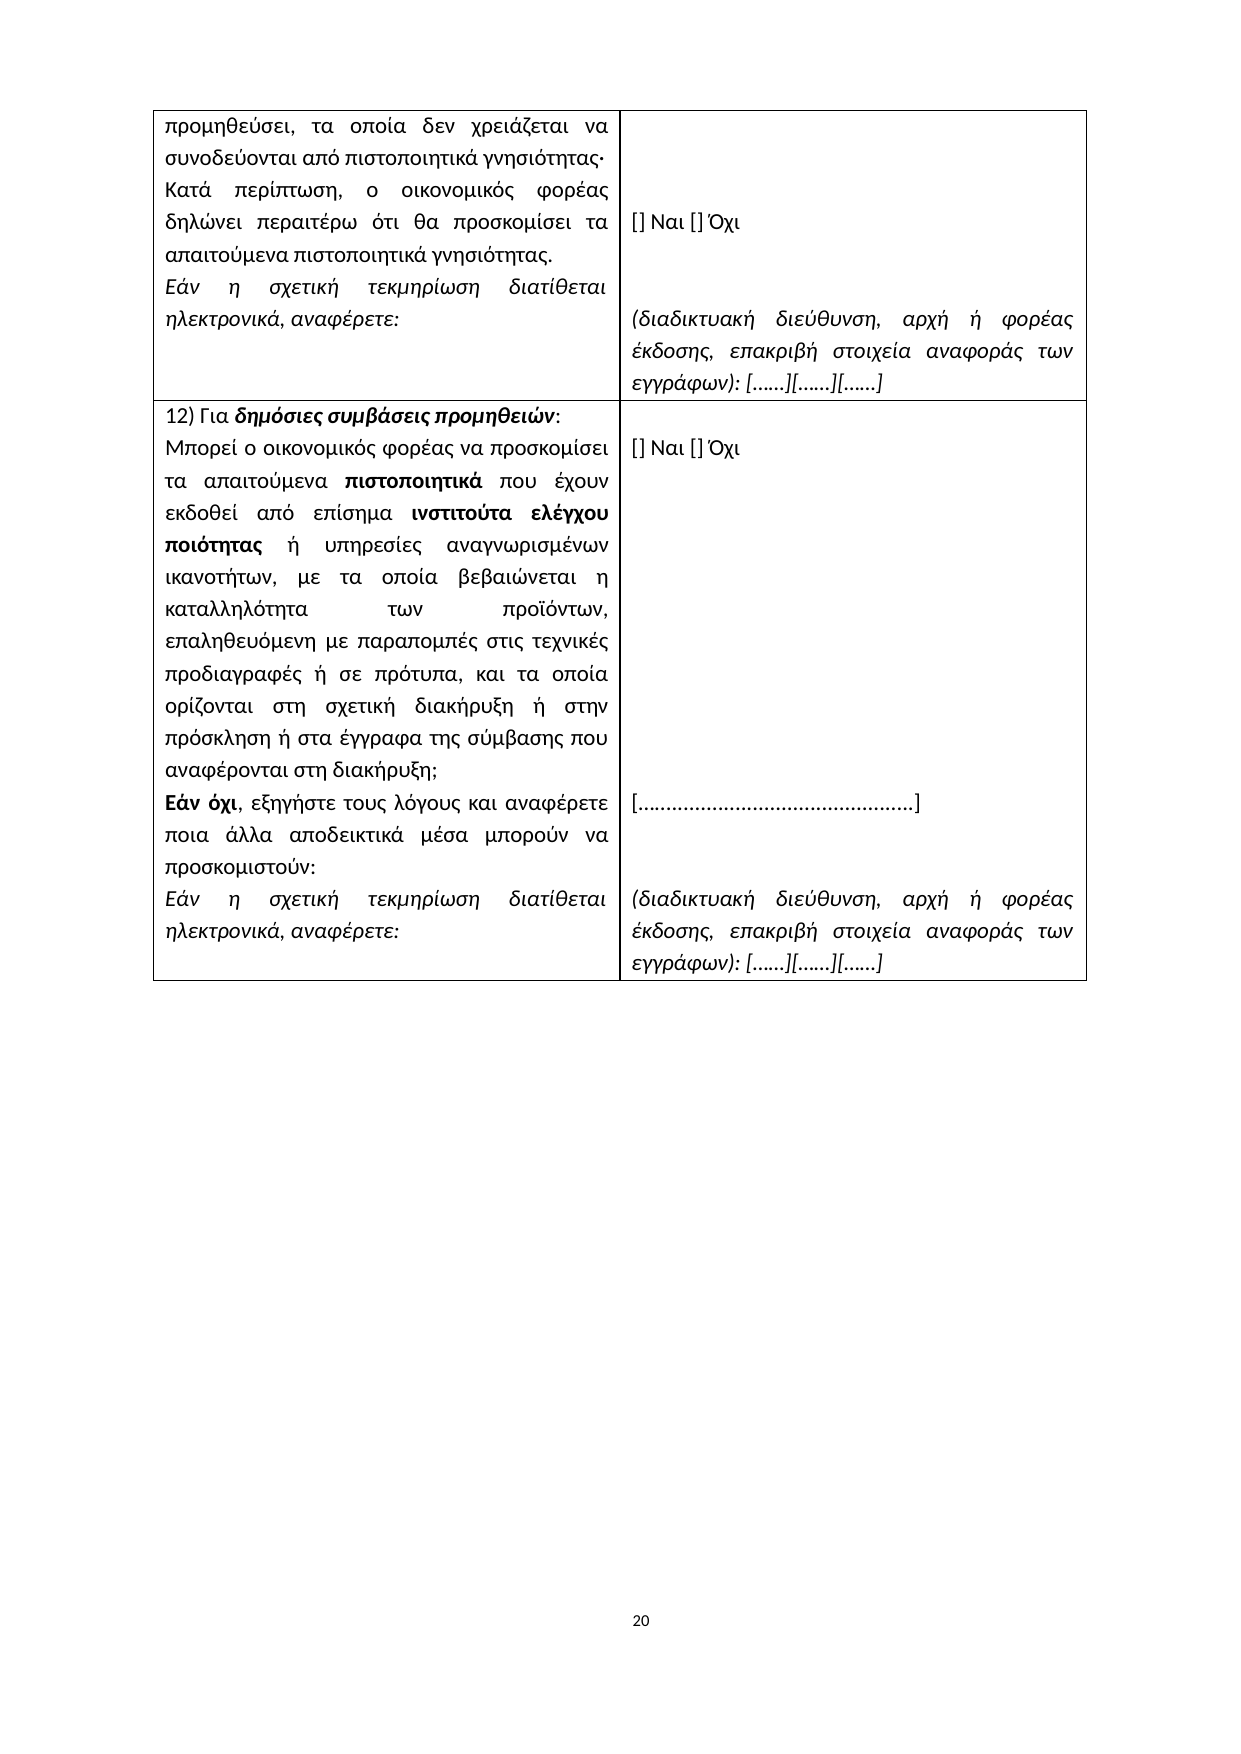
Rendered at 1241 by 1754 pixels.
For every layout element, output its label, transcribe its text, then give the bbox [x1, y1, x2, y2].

table_cell [] Ναι [] Όχι [….............................................] (διαδικτυακή διεύθυνση, αρχή ή φορέας έκδοσης, επακριβή στοιχεία αναφοράς των εγγράφων): [……][……][……] [621, 401, 1086, 980]
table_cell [154, 111, 619, 400]
table_cell 12) Για δημόσιες συμβάσεις προμηθειών: Μπορεί ο οικονομικός φορέας να προσκομίσει τα απαιτούμενα πιστοποιητικά που έχουν εκδοθεί από επίσημα ινστιτούτα ελέγχου ποιότητας ή υπηρεσίες αναγνωρισμένων ικανοτήτων, με τα οποία βεβαιώνεται η καταλληλότητα των προϊόντων, επαληθευόμενη με παραπομπές στις τεχνικές προδιαγραφές ή σε πρότυπα, και τα οποία ορίζονται στη σχετική διακήρυξη ή στην πρόσκληση ή στα έγγραφα της σύμβασης που αναφέρονται στη διακήρυξη; Εάν όχι, εξηγήστε τους λόγους και αναφέρετε ποια άλλα αποδεικτικά μέσα μπορούν να προσκομιστούν: Εάν η σχετική τεκμηρίωση διατίθεται ηλεκτρονικά, αναφέρετε: [154, 401, 619, 980]
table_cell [621, 111, 1086, 400]
